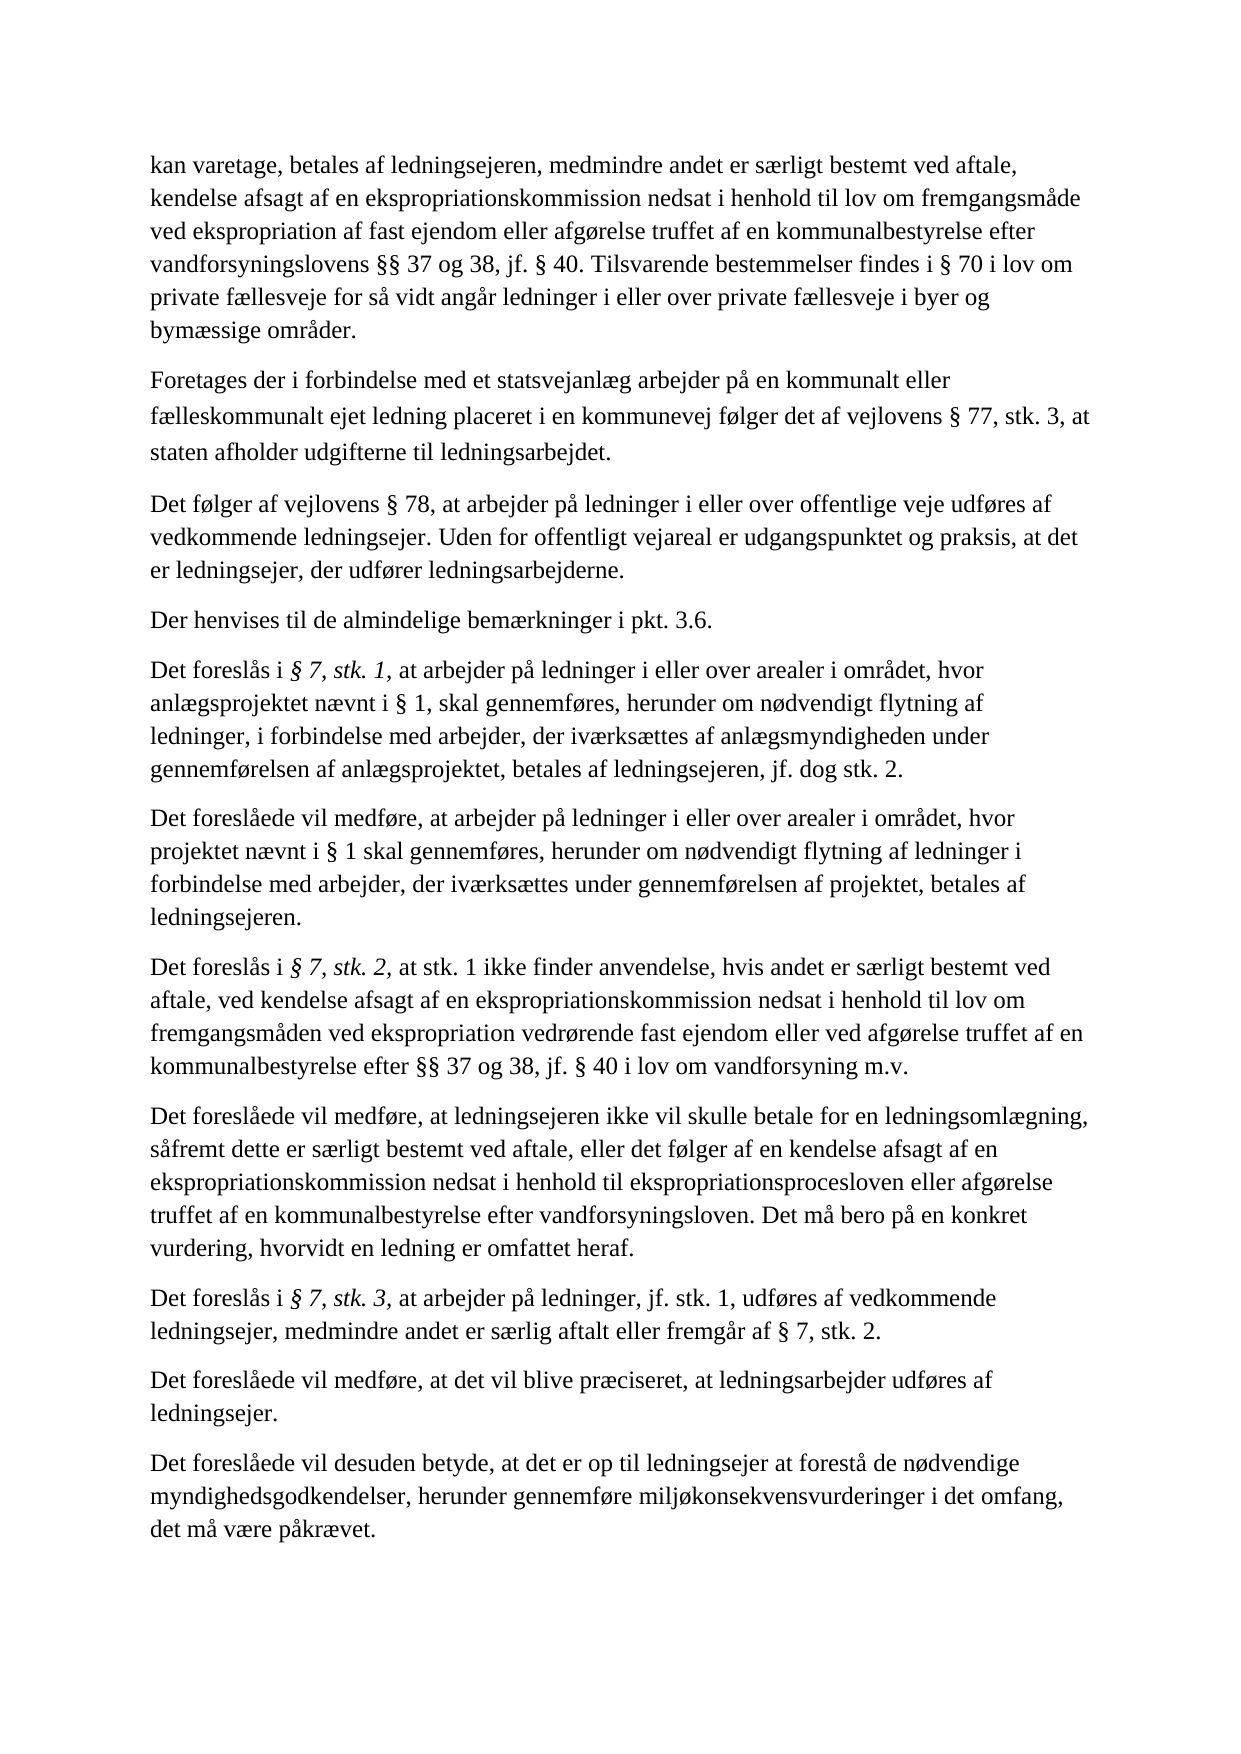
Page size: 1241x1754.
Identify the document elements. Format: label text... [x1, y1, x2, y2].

text Det foreslås i § 7, stk. 3, at arbejder på ledninger, jf. stk. 1, udføres af vedkommende ledningsejer, medmindre andet er særlig aftalt eller fremgår af § 7, stk. 2. [150, 1283, 1090, 1344]
text Det foreslås i § 7, stk. 1, at arbejder på ledninger i eller over arealer i området, hvor anlægsprojektet nævnt i § 1, skal gennemføres, herunder om nødvendigt flytning af ledninger, i forbindelse med arbejder, der iværksættes af anlægsmyndigheden under gennemførelsen af anlægsprojektet, betales af ledningsejeren, jf. dog stk. 2. [150, 655, 1090, 782]
text Der henvises til de almindelige bemærkninger i pkt. 3.6. [150, 605, 1090, 634]
text Det foreslåede vil medføre, at det vil blive præciseret, at ledningsarbejder udføres af ledningsejer. [150, 1365, 1090, 1427]
text Det foreslåede vil desuden betyde, at det er op til ledningsejer at forestå de nødvendige myndighedsgodkendelser, herunder gennemføre miljøkonsekvensvurderinger i det omfang, det må være påkrævet. [150, 1448, 1090, 1543]
text Det foreslåede vil medføre, at arbejder på ledninger i eller over arealer i området, hvor projektet nævnt i § 1 skal gennemføres, herunder om nødvendigt flytning af ledninger i forbindelse med arbejder, der iværksættes under gennemførelsen af projektet, betales af ledningsejeren. [150, 803, 1090, 931]
text Det følger af vejlovens § 78, at arbejder på ledninger i eller over offentlige veje udføres af vedkommende ledningsejer. Uden for offentligt vejareal er udgangspunktet og praksis, at det er ledningsejer, der udfører ledningsarbejderne. [150, 489, 1090, 584]
text Det foreslåede vil medføre, at ledningsejeren ikke vil skulle betale for en ledningsomlægning, såfremt dette er særligt bestemt ved aftale, eller det følger af en kendelse afsagt af en ekspropriationskommission nedsat i henhold til ekspropriationsprocesloven eller afgørelse truffet af en kommunalbestyrelse efter vandforsyningsloven. Det må bero på en konkret vurdering, hvorvidt en ledning er omfattet heraf. [150, 1101, 1090, 1262]
text Det foreslås i § 7, stk. 2, at stk. 1 ikke finder anvendelse, hvis andet er særligt bestemt ved aftale, ved kendelse afsagt af en ekspropriationskommission nedsat i henhold til lov om fremgangsmåden ved ekspropriation vedrørende fast ejendom eller ved afgørelse truffet af en kommunalbestyrelse efter §§ 37 og 38, jf. § 40 i lov om vandforsyning m.v. [150, 952, 1090, 1080]
text Foretages der i forbindelse med et statsvejanlæg arbejder på en kommunalt eller fælleskommunalt ejet ledning placeret i en kommunevej følger det af vejlovens § 77, stk. 3, at staten afholder udgifterne til ledningsarbejdet. [150, 365, 1090, 465]
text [150, 150, 1090, 344]
